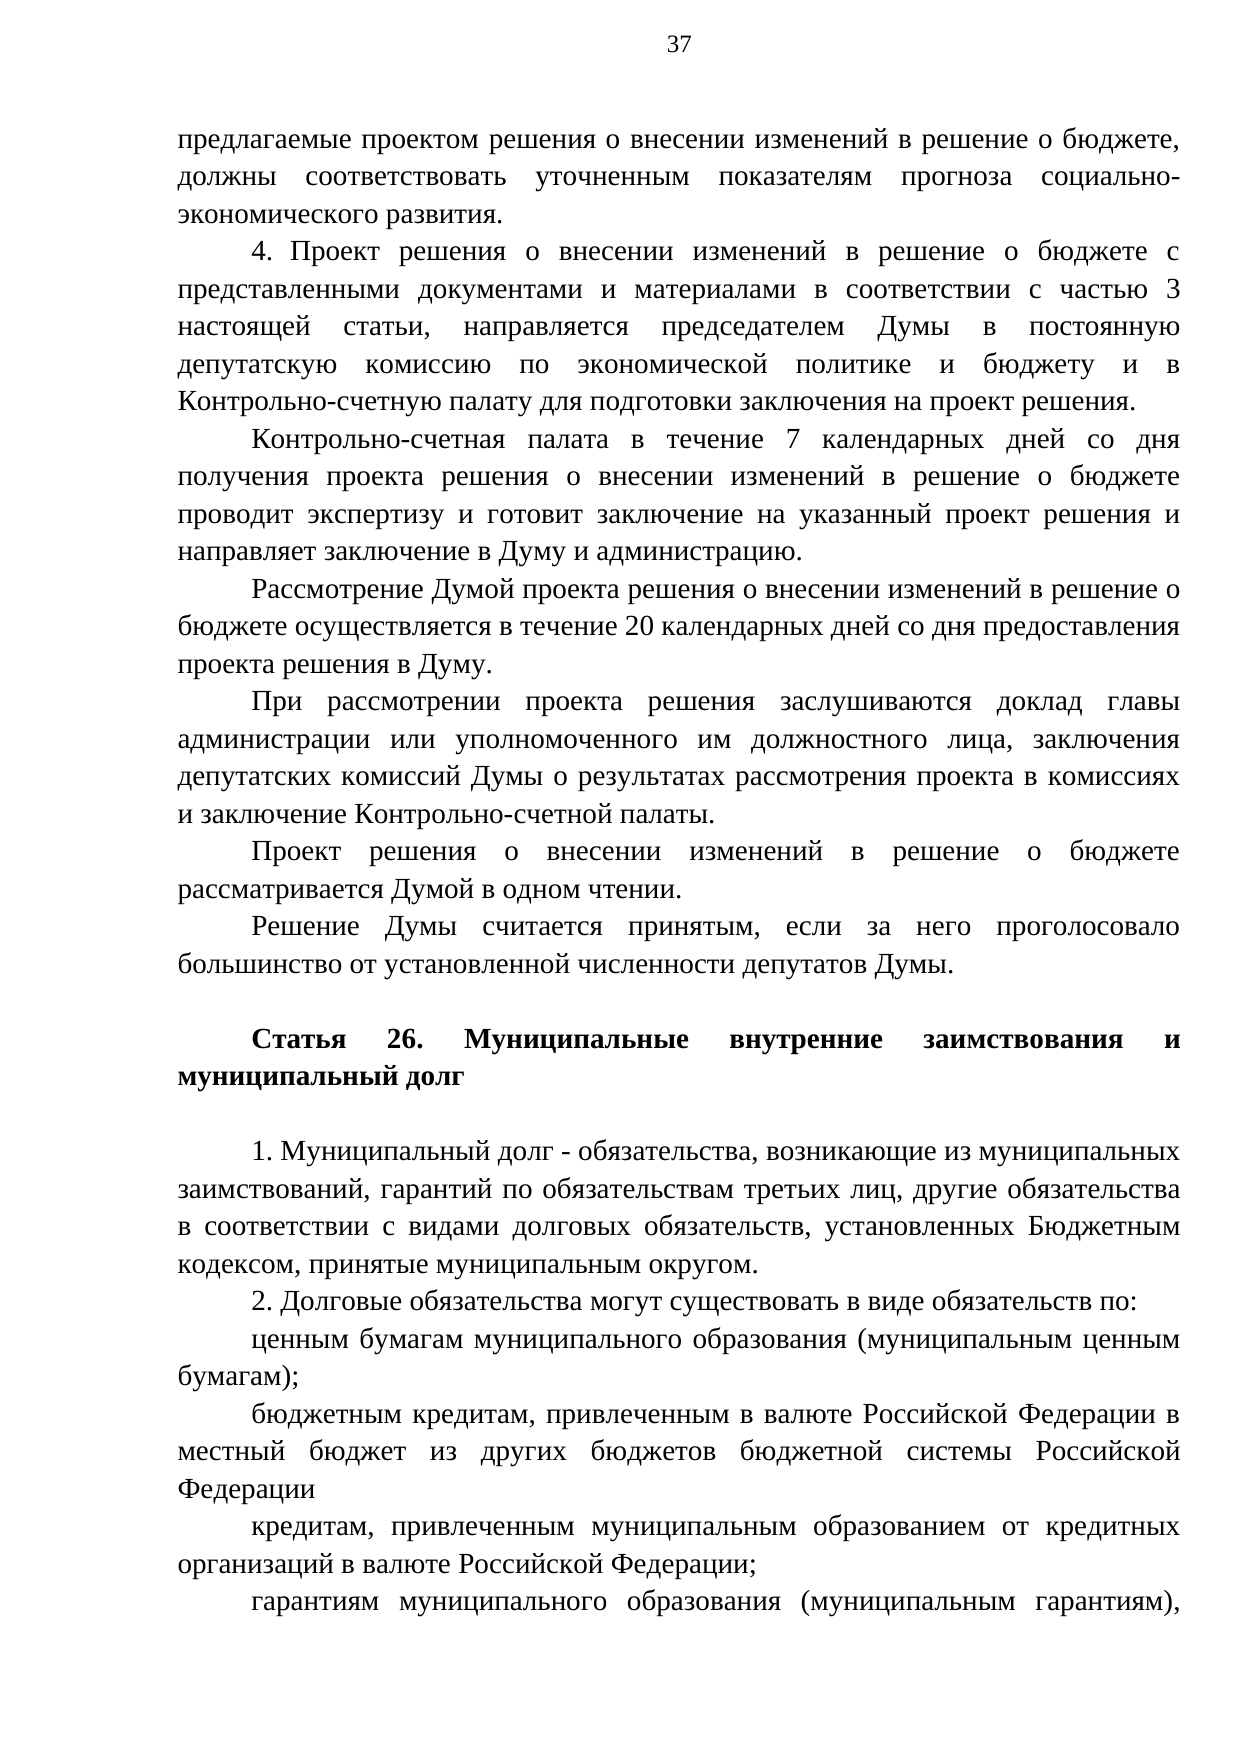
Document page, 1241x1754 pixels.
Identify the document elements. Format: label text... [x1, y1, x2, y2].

text Проект решения о внесении изменений в решение о бюджете рассматривается Думой в одном чтении. [177, 831, 1181, 906]
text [177, 118, 1181, 231]
text бюджетным кредитам, привлеченным в валюте Российской Федерации в местный бюджет из других бюджетов бюджетной системы Российской Федерации [177, 1393, 1181, 1506]
text Рассмотрение Думой проекта решения о внесении изменений в решение о бюджете осуществляется в течение 20 календарных дней со дня предоставления проекта решения в Думу. [177, 568, 1181, 681]
text 4. Проект решения о внесении изменений в решение о бюджете с представленными документами и материалами в соответствии с частью 3 настоящей статьи, направляется председателем Думы в постоянную депутатскую комиссию по экономической политике и бюджету и в Контрольно-счетную палату для подготовки заключения на проект решения. [177, 231, 1181, 418]
text Решение Думы считается принятым, если за него проголосовало большинство от установленной численности депутатов Думы. [177, 906, 1181, 981]
text При рассмотрении проекта решения заслушиваются доклад главы администрации или уполномоченного им должностного лица, заключения депутатских комиссий Думы о результатах рассмотрения проекта в комиссиях и заключение Контрольно-счетной палаты. [177, 681, 1181, 831]
text 1. Муниципальный долг - обязательства, возникающие из муниципальных заимствований, гарантий по обязательствам третьих лиц, другие обязательства в соответствии с видами долговых обязательств, установленных Бюджетным кодексом, принятые муниципальным округом. [177, 1131, 1181, 1281]
text ценным бумагам муниципального образования (муниципальным ценным бумагам); [177, 1318, 1181, 1393]
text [177, 1581, 1181, 1618]
text 2. Долговые обязательства могут существовать в виде обязательств по: [177, 1281, 1181, 1318]
title Статья 26. Муниципальные внутренние заимствования и муниципальный долг [177, 1018, 1181, 1093]
text кредитам, привлеченным муниципальным образованием от кредитных организаций в валюте Российской Федерации; [177, 1506, 1181, 1581]
text Контрольно-счетная палата в течение 7 календарных дней со дня получения проекта решения о внесении изменений в решение о бюджете проводит экспертизу и готовит заключение на указанный проект решения и направляет заключение в Думу и администрацию. [177, 418, 1181, 568]
